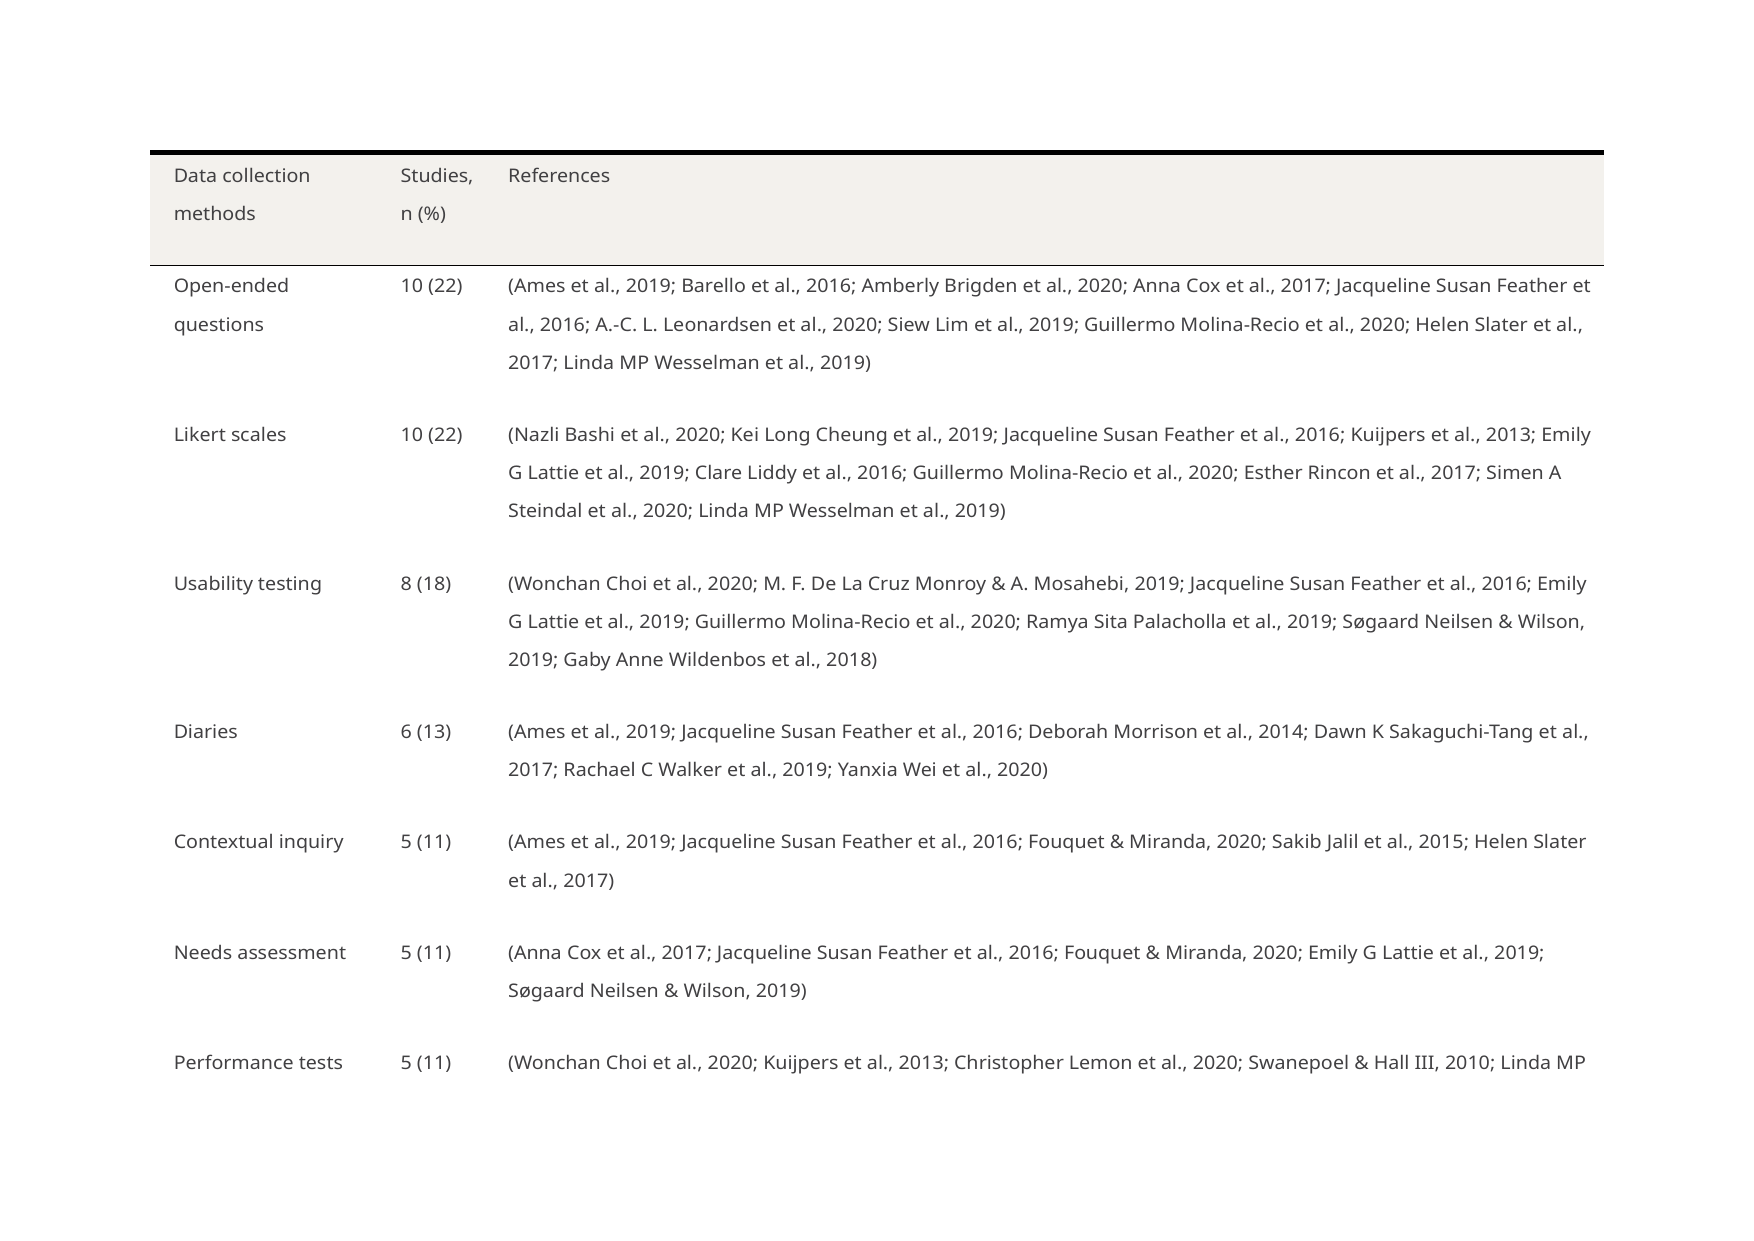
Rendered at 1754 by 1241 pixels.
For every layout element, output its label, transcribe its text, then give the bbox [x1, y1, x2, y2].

table_cell 8 (18) [377, 562, 484, 711]
table_header References [484, 155, 1604, 265]
table_cell 5 (11) [377, 931, 484, 1042]
table_cell 5 (11) [377, 821, 484, 931]
table_cell Needs assessment [150, 931, 377, 1042]
table_cell (Nazli Bashi et al., 2020; Kei Long Cheung et al., 2019; Jacqueline Susan Feather et al., 2016; Kuijpers et al., 2013; Emily G Lattie et al., 2019; Clare Liddy et al., 2016; Guillermo Molina-Recio et al., 2020; Esther Rincon et al., 2017; Simen A Steindal et al., 2020; Linda MP Wesselman et al., 2019) [484, 414, 1604, 562]
table_cell Contextual inquiry [150, 821, 377, 931]
table_cell (Ames et al., 2019; Barello et al., 2016; Amberly Brigden et al., 2020; Anna Cox et al., 2017; Jacqueline Susan Feather et al., 2016; A.-C. L. Leonardsen et al., 2020; Siew Lim et al., 2019; Guillermo Molina-Recio et al., 2020; Helen Slater et al., 2017; Linda MP Wesselman et al., 2019) [484, 266, 1604, 413]
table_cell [484, 1042, 1604, 1083]
table_cell 5 (11) [377, 1042, 484, 1083]
table_cell 10 (22) [377, 414, 484, 562]
table_cell Diaries [150, 711, 377, 821]
table_cell 6 (13) [377, 711, 484, 821]
table_header Data collection methods [150, 155, 377, 265]
table_cell (Wonchan Choi et al., 2020; M. F. De La Cruz Monroy & A. Mosahebi, 2019; Jacqueline Susan Feather et al., 2016; Emily G Lattie et al., 2019; Guillermo Molina-Recio et al., 2020; Ramya Sita Palacholla et al., 2019; Søgaard Neilsen & Wilson, 2019; Gaby Anne Wildenbos et al., 2018) [484, 562, 1604, 711]
table_cell Likert scales [150, 414, 377, 562]
table_cell Performance tests [150, 1042, 377, 1083]
table_cell (Ames et al., 2019; Jacqueline Susan Feather et al., 2016; Fouquet & Miranda, 2020; Sakib Jalil et al., 2015; Helen Slater et al., 2017) [484, 821, 1604, 931]
table_cell (Anna Cox et al., 2017; Jacqueline Susan Feather et al., 2016; Fouquet & Miranda, 2020; Emily G Lattie et al., 2019; Søgaard Neilsen & Wilson, 2019) [484, 931, 1604, 1042]
table_cell 10 (22) [377, 266, 484, 413]
table_cell (Ames et al., 2019; Jacqueline Susan Feather et al., 2016; Deborah Morrison et al., 2014; Dawn K Sakaguchi-Tang et al., 2017; Rachael C Walker et al., 2019; Yanxia Wei et al., 2020) [484, 711, 1604, 821]
table_header Studies, n (%) [377, 155, 484, 265]
table_cell Usability testing [150, 562, 377, 711]
table_cell Open-ended questions [150, 266, 377, 413]
